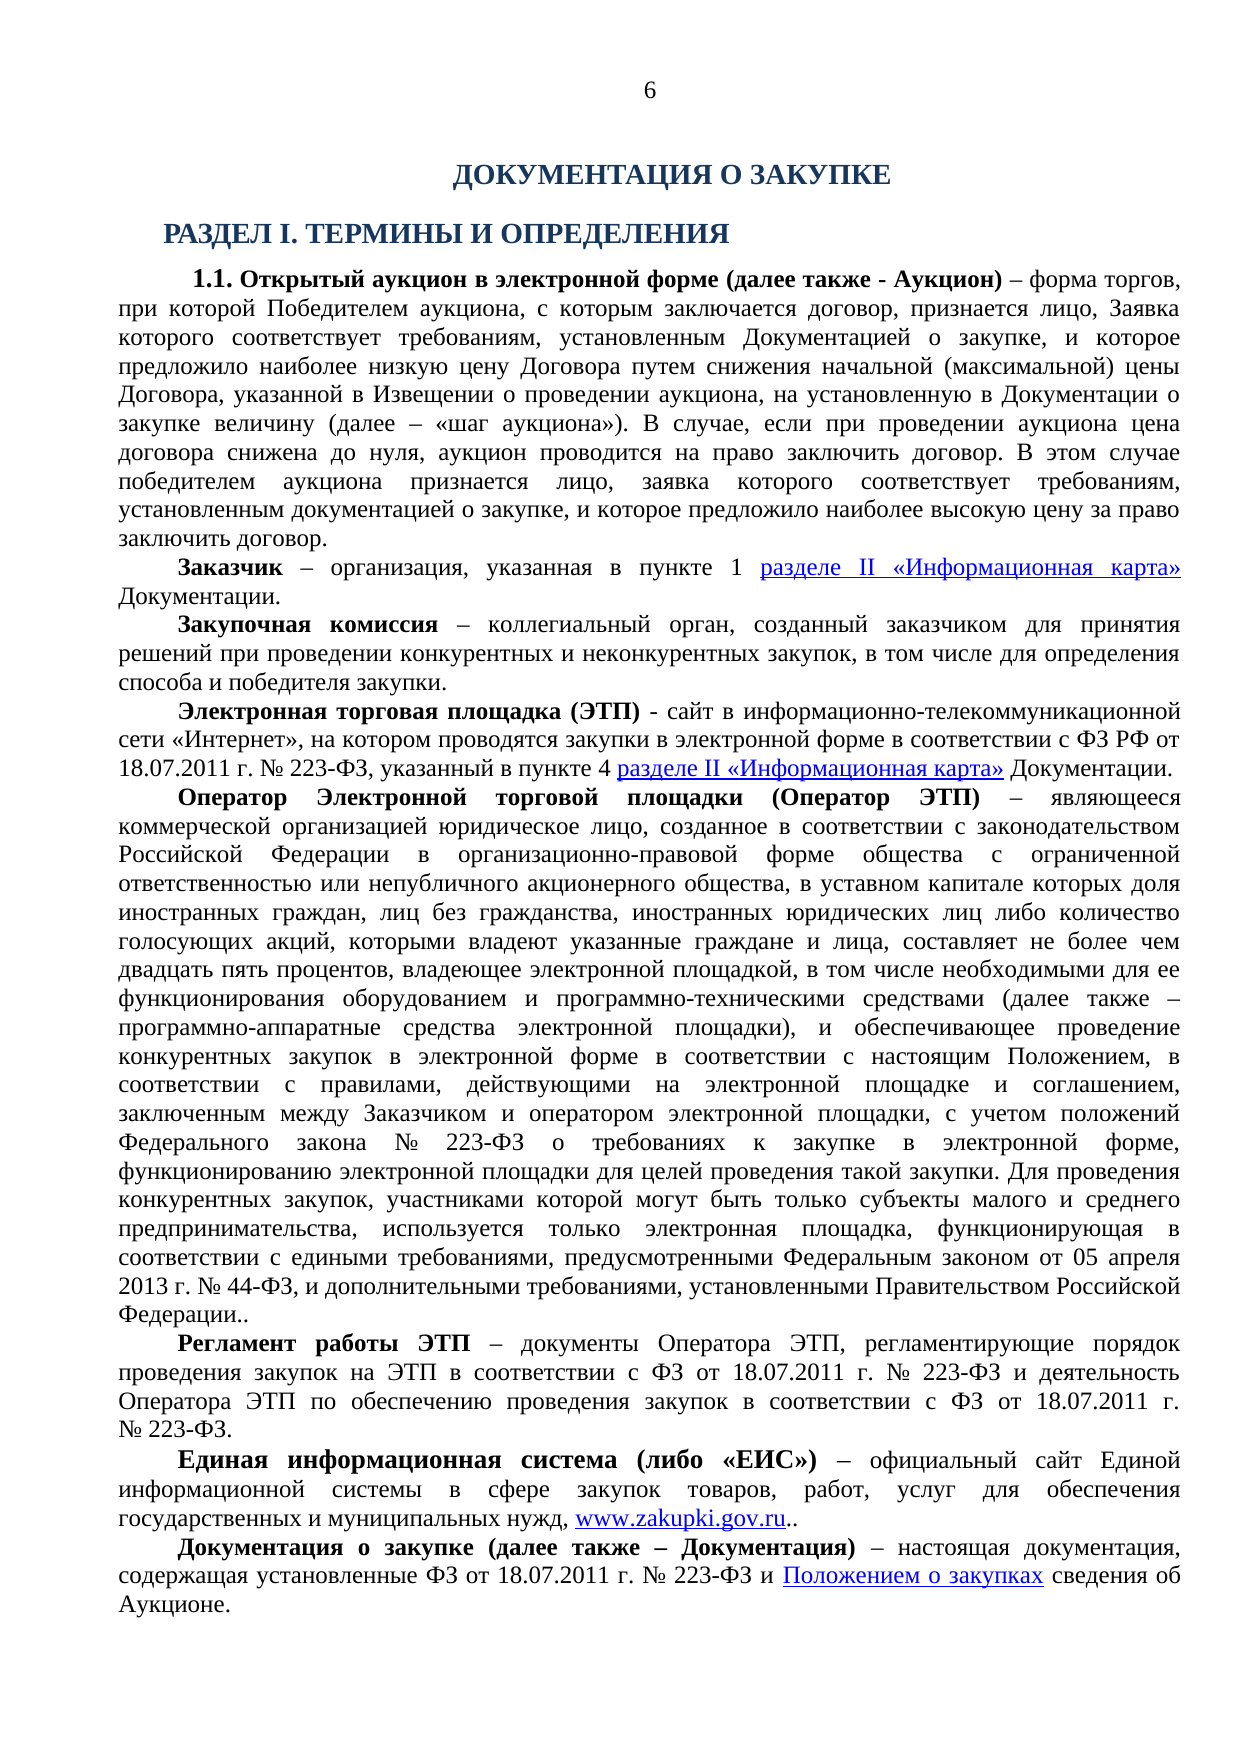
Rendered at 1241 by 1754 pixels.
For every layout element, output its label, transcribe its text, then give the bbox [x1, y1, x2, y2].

text РАЗДЕЛ I. ТЕРМИНЫ И ОПРЕДЕЛЕНИЯ [163, 216, 1181, 249]
text Закупочная комиссия – коллегиальный орган, созданный заказчиком для принятия решений при проведении конкурентных и неконкурентных закупок, в том числе для определения способа и победителя закупки. [118, 609, 1181, 696]
text Оператор Электронной торговой площадки (Оператор ЭТП) – являющееся коммерческой организацией юридическое лицо, созданное в соответствии с законодательством Российской Федерации в организационно-правовой форме общества с ограниченной ответственностью или непубличного акционерного общества, в уставном капитале которых доля иностранных граждан, лиц без гражданства, иностранных юридических лиц либо количество голосующих акций, которыми владеют указанные граждане и лица, составляет не более чем двадцать пять процентов, владеющее электронной площадкой, в том числе необходимыми для ее функционирования оборудованием и программно-техническими средствами (далее также – программно-аппаратные средства электронной площадки), и обеспечивающее проведение конкурентных закупок в электронной форме в соответствии с настоящим Положением, в соответствии с правилами, действующими на электронной площадке и соглашением, заключенным между Заказчиком и оператором электронной площадки, с учетом положений Федерального закона № 223-ФЗ о требованиях к закупке в электронной форме, функционированию электронной площадки для целей проведения такой закупки. Для проведения конкурентных закупок, участниками которой могут быть только субъекты малого и среднего предпринимательства, используется только электронная площадка, функционирующая в соответствии с едиными требованиями, предусмотренными Федеральным законом от 05 апреля 2013 г. № 44-ФЗ, и дополнительными требованиями, установленными Правительством Российской Федерации.. [118, 782, 1181, 1328]
text Заказчик – организация, указанная в пункте 1 разделе II «Информационная карта» Документации. [118, 552, 1181, 609]
text Регламент работы ЭТП – документы Оператора ЭТП, регламентирующие порядок проведения закупок на ЭТП в соответствии с ФЗ от 18.07.2011 г. № 223-ФЗ и деятельность Оператора ЭТП по обеспечению проведения закупок в соответствии с ФЗ от 18.07.2011 г. № 223-ФЗ. [118, 1328, 1181, 1443]
list Открытый аукцион в электронной форме (далее также - Аукцион) – форма торгов, при которой Победителем аукциона, с которым заключается договор, признается лицо, Заявка которого соответствует требованиям, установленным Документацией о закупке, и которое предложило наиболее низкую цену Договора путем снижения начальной (максимальной) цены Договора, указанной в Извещении о проведении аукциона, на установленную в Документации о закупке величину (далее – «шаг аукциона»). В случае, если при проведении аукциона цена договора снижена до нуля, аукцион проводится на право заключить договор. В этом случае победителем аукциона признается лицо, заявка которого соответствует требованиям, установленным документацией о закупке, и которое предложило наиболее высокую цену за право заключить договор. [118, 262, 1181, 552]
text Электронная торговая площадка (ЭТП) - сайт в информационно-телекоммуникационной сети «Интернет», на котором проводятся закупки в электронной форме в соответствии с ФЗ РФ от 18.07.2011 г. № 223-ФЗ, указанный в пункте 4 разделе II «Информационная карта» Документации. [118, 696, 1181, 782]
text Единая информационная система (либо «ЕИС») – официальный сайт Единой информационной системы в сфере закупок товаров, работ, услуг для обеспечения государственных и муниципальных нужд, www.zakupki.gov.ru.. [118, 1443, 1181, 1532]
text Документация о закупке (далее также – Документация) – настоящая документация, содержащая установленные ФЗ от 18.07.2011 г. № 223-ФЗ и Положением о закупках сведения об Аукционе. [118, 1532, 1181, 1618]
text ДОКУМЕНТАЦИЯ О ЗАКУПКЕ [163, 157, 1181, 191]
